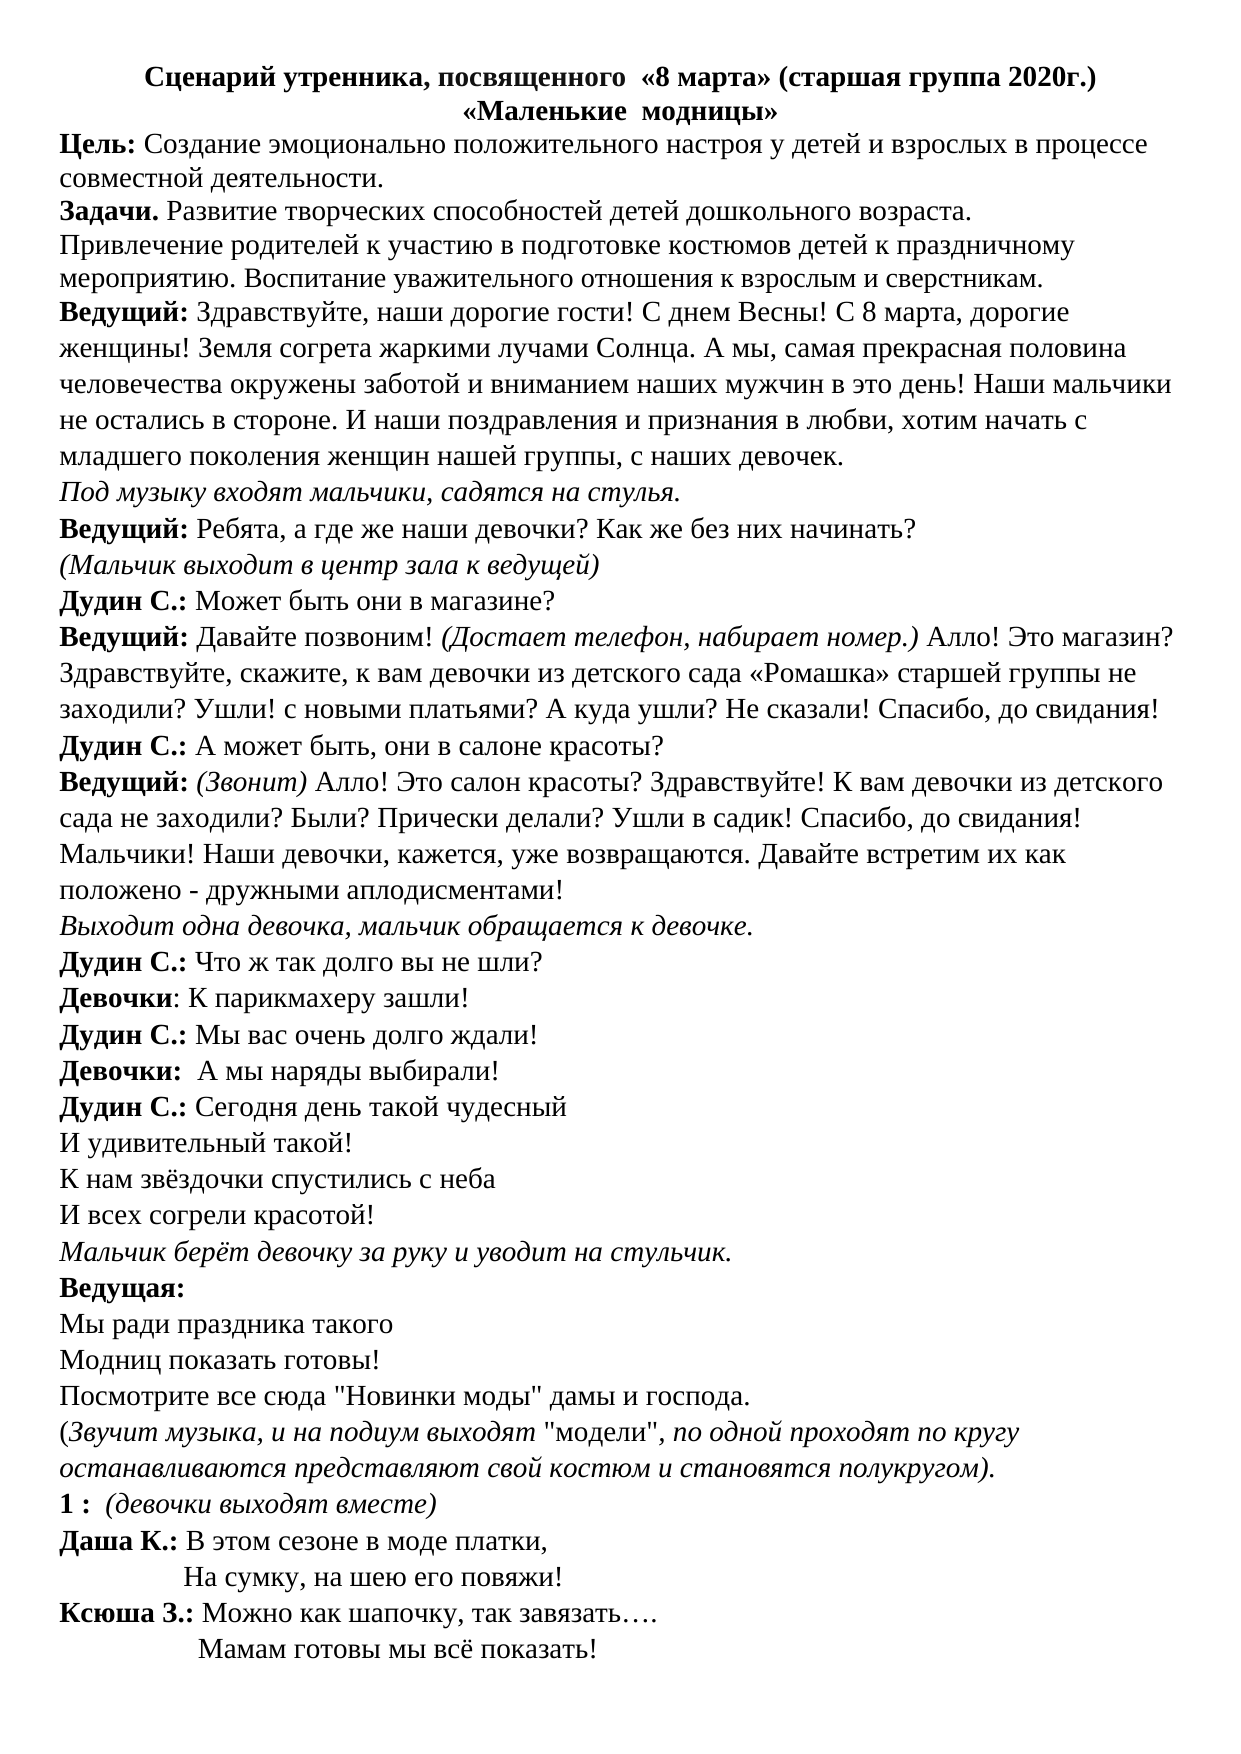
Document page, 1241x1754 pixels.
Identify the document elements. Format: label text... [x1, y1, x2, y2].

text Ведущий: Ребята, а где же наши девочки? Как же без них начинать? [59, 511, 1181, 544]
text Под музыку входят мальчики, садятся на стулья. [59, 474, 1181, 508]
text Выходит одна девочка, мальчик обращается к девочке. [59, 908, 1181, 942]
text Сценарий утренника, посвященного «8 марта» (старшая группа 2020г.) [59, 59, 1181, 93]
text (Мальчик выходит в центр зала к ведущей) [59, 547, 1181, 580]
text Задачи. Развитие творческих способностей детей дошкольного возраста. Привлечение родителей к участию в подготовке костюмов детей к праздничному мероприятию. Воспитание уважительного отношения к взрослым и сверстникам. [243, 193, 1181, 294]
text Девочки: А мы наряды выбирали! [59, 1053, 1181, 1086]
text И всех согрели красотой! [59, 1197, 1181, 1231]
text И удивительный такой! [59, 1125, 1181, 1159]
text Дудин С.: Что ж так долго вы не шли? [59, 944, 1181, 978]
text Дудин С.: А может быть, они в салоне красоты? [59, 728, 1181, 761]
text Ведущая: Мы ради праздника такого Модниц показать готовы! Посмотрите все сюда "Новинки моды" дамы и господа. (Звучит музыка, и на подиум выходят "модели", по одной проходят по кругу останавливаются представляют свой костюм и становятся полукругом). [59, 1270, 1181, 1484]
text «Маленькие модницы» [59, 93, 1181, 126]
text Дудин С.: Может быть они в магазине? [59, 583, 1181, 617]
text Мальчик берёт девочку за руку и уводит на стульчик. [59, 1234, 1181, 1267]
text Ведущий: (Звонит) Алло! Это салон красоты? Здравствуйте! К вам девочки из детского сада не заходили? Были? Прически делали? Ушли в садик! Спасибо, до свидания! Мальчики! Наши девочки, кажется, уже возвращаются. Давайте встретим их как положено - дружными аплодисментами! [59, 764, 1181, 906]
text Девочки: К парикмахеру зашли! [59, 981, 1181, 1014]
text Цель: Создание эмоционально положительного настроя у детей и взрослых в процессе совместной деятельности. [384, 126, 1181, 193]
text Ведущий: Здравствуйте, наши дорогие гости! С днем Весны! С 8 марта, дорогие женщины! Земля согрета жаркими лучами Солнца. А мы, самая прекрасная половина человечества окружены заботой и вниманием наших мужчин в это день! Наши мальчики не остались в стороне. И наши поздравления и признания в любви, хотим начать с младшего поколения женщин нашей группы, с наших девочек. [59, 294, 1181, 472]
text Дудин С.: Мы вас очень долго ждали! [59, 1017, 1181, 1050]
text Ведущий: Давайте позвоним! (Достает телефон, набирает номер.) Алло! Это магазин? Здравствуйте, скажите, к вам девочки из детского сада «Ромашка» старшей группы не заходили? Ушли! с новыми платьями? А куда ушли? Не сказали! Спасибо, до свидания! [59, 619, 1181, 725]
text Дудин С.: Сегодня день такой чудесный [59, 1089, 1181, 1123]
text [59, 1487, 1181, 1665]
text К нам звёздочки спустились с неба [59, 1161, 1181, 1195]
